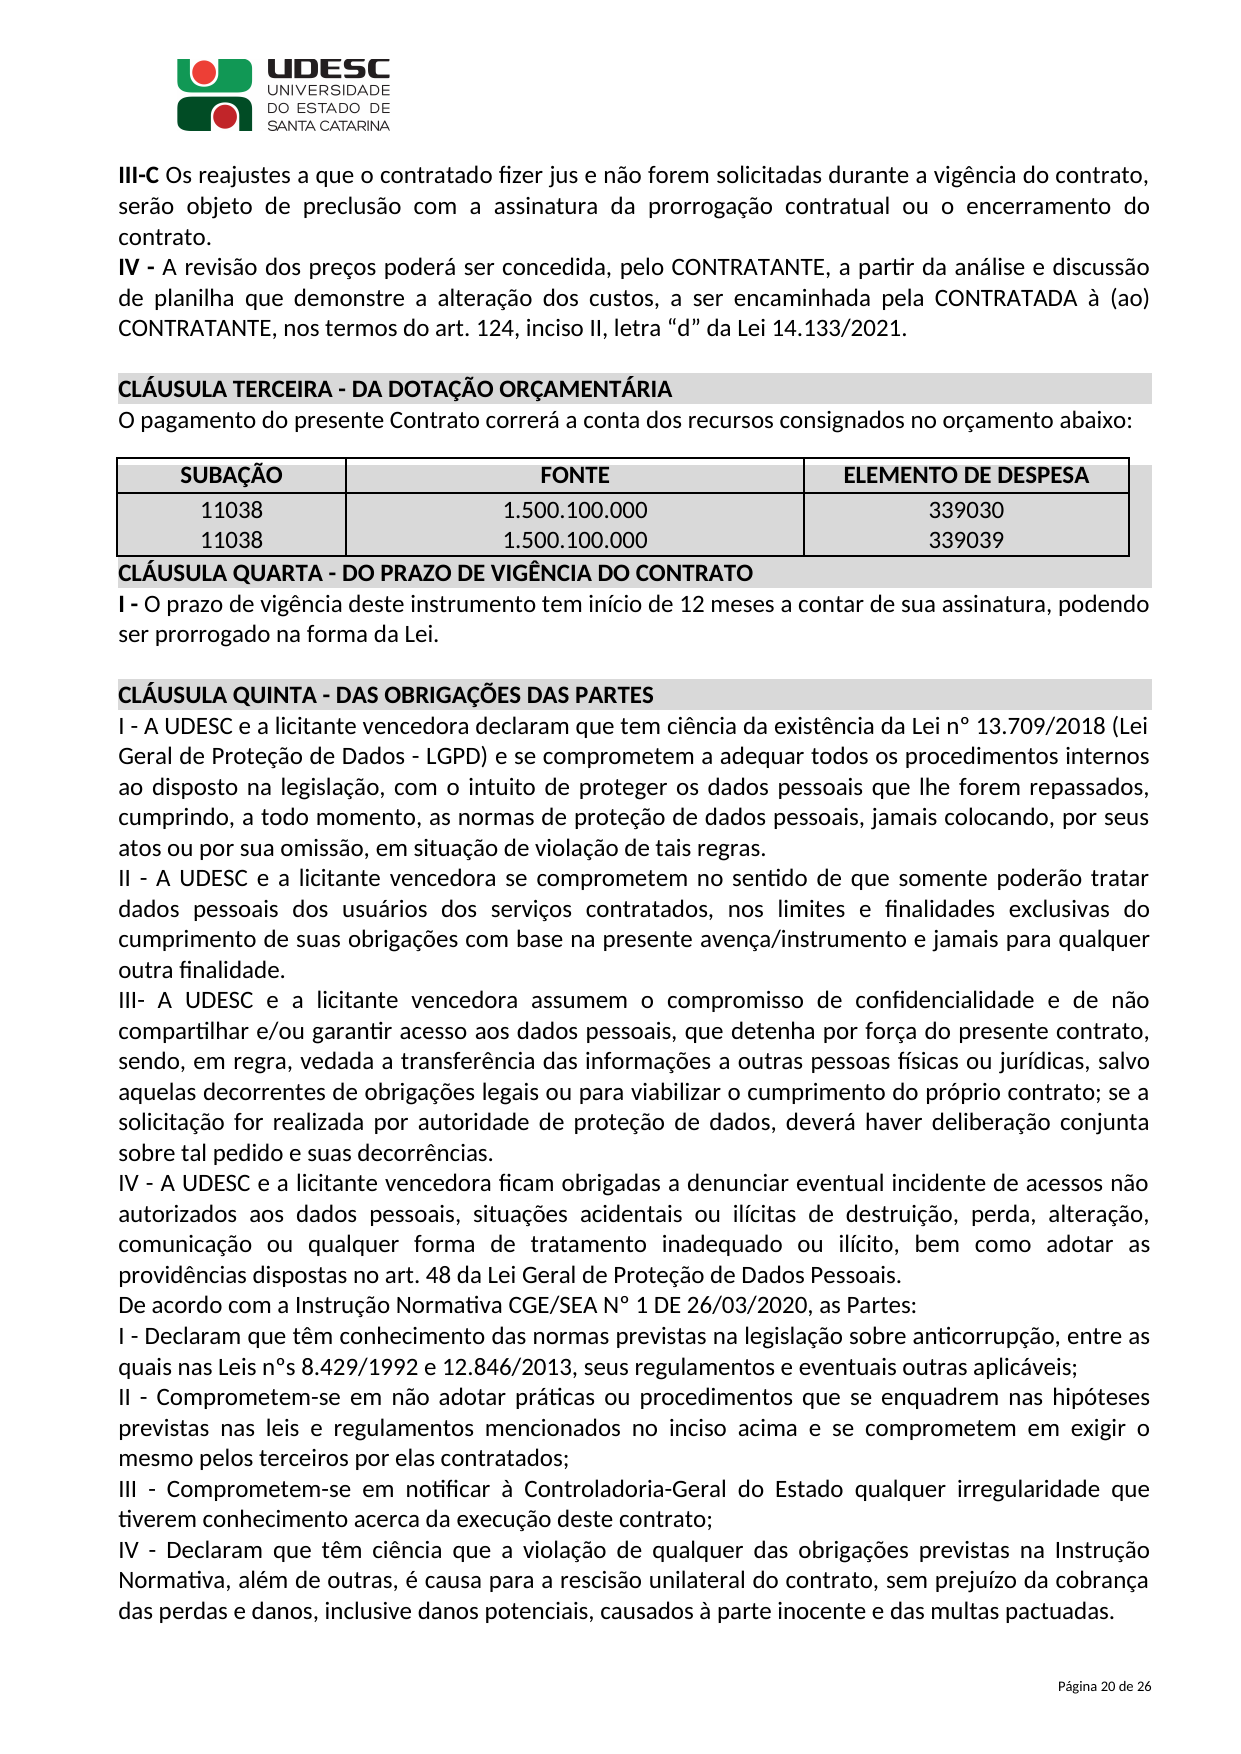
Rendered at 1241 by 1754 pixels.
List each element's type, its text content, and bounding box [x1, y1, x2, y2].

text IV - A UDESC e a licitante vencedora ficam obrigadas a denunciar eventual incidente de acessos não autorizados aos dados pessoais, situações acidentais ou ilícitas de destruição, perda, alteração, comunicação ou qualquer forma de tratamento inadequado ou ilícito, bem como adotar as providências dispostas no art. 48 da Lei Geral de Proteção de Dados Pessoais. [118, 1168, 1152, 1290]
text III- A UDESC e a licitante vencedora assumem o compromisso de confidencialidade e de não compartilhar e/ou garantir acesso aos dados pessoais, que detenha por força do presente contrato, sendo, em regra, vedada a transferência das informações a outras pessoas físicas ou jurídicas, salvo aquelas decorrentes de obrigações legais ou para viabilizar o cumprimento do próprio contrato; se a solicitação for realizada por autoridade de proteção de dados, deverá haver deliberação conjunta sobre tal pedido e suas decorrências. [118, 984, 1152, 1168]
text IV - Declaram que têm ciência que a violação de qualquer das obrigações previstas na Instrução Normativa, além de outras, é causa para a rescisão unilateral do contrato, sem prejuízo da cobrança das perdas e danos, inclusive danos potenciais, causados à parte inocente e das multas pactuadas. [118, 1534, 1152, 1625]
text O pagamento do presente Contrato correrá a conta dos recursos consignados no orçamento abaixo: [118, 404, 1152, 434]
text IV - A revisão dos preços poderá ser concedida, pelo CONTRATANTE, a partir da análise e discussão de planilha que demonstre a alteração dos custos, a ser encaminhada pela CONTRATADA à (ao) CONTRATANTE, nos termos do art. 124, inciso II, letra “d” da Lei 14.133/2021. [118, 251, 1152, 343]
text II - Comprometem-se em não adotar práticas ou procedimentos que se enquadrem nas hipóteses previstas nas leis e regulamentos mencionados no inciso acima e se comprometem em exigir o mesmo pelos terceiros por elas contratados; [118, 1381, 1152, 1473]
table_cell 1.500.100.000 1.500.100.000 [347, 494, 803, 555]
text CLÁUSULA TERCEIRA - Da Dotação Orçamentária [118, 373, 1152, 404]
table_header SUBAÇÃO [118, 459, 345, 492]
text I - O prazo de vigência deste instrumento tem início de 12 meses a contar de sua assinatura, podendo ser prorrogado na forma da Lei. [118, 588, 1152, 649]
table_header ELEMENTO DE DESPESA [805, 459, 1128, 492]
text I - Declaram que têm conhecimento das normas previstas na legislação sobre anticorrupção, entre as quais nas Leis nºs 8.429/1992 e 12.846/2013, seus regulamentos e eventuais outras aplicáveis; [118, 1320, 1152, 1381]
text I - A UDESC e a licitante vencedora declaram que tem ciência da existência da Lei nº 13.709/2018 (Lei Geral de Proteção de Dados - LGPD) e se comprometem a adequar todos os procedimentos internos ao disposto na legislação, com o intuito de proteger os dados pessoais que lhe forem repassados, cumprindo, a todo momento, as normas de proteção de dados pessoais, jamais colocando, por seus atos ou por sua omissão, em situação de violação de tais regras. [118, 710, 1152, 862]
text II - A UDESC e a licitante vencedora se comprometem no sentido de que somente poderão tratar dados pessoais dos usuários dos serviços contratados, nos limites e finalidades exclusivas do cumprimento de suas obrigações com base na presente avença/instrumento e jamais para qualquer outra finalidade. [118, 862, 1152, 984]
table_header FONTE [347, 459, 803, 492]
picture [177, 59, 390, 131]
text De acordo com a Instrução Normativa CGE/SEA Nº 1 DE 26/03/2020, as Partes: [118, 1290, 1152, 1320]
table_cell 11038 11038 [118, 494, 345, 555]
text CLÁUSULA QUINTA - Das Obrigações das Partes [118, 679, 1152, 710]
text CLÁUSULA QUARTA - Do Prazo de Vigência do Contrato [118, 465, 1152, 588]
text III-C Os reajustes a que o contratado fizer jus e não forem solicitadas durante a vigência do contrato, serão objeto de preclusão com a assinatura da prorrogação contratual ou o encerramento do contrato. [118, 160, 1152, 251]
text III - Comprometem-se em notificar à Controladoria-Geral do Estado qualquer irregularidade que tiverem conhecimento acerca da execução deste contrato; [118, 1473, 1152, 1534]
table_cell 339030 339039 [805, 494, 1128, 555]
